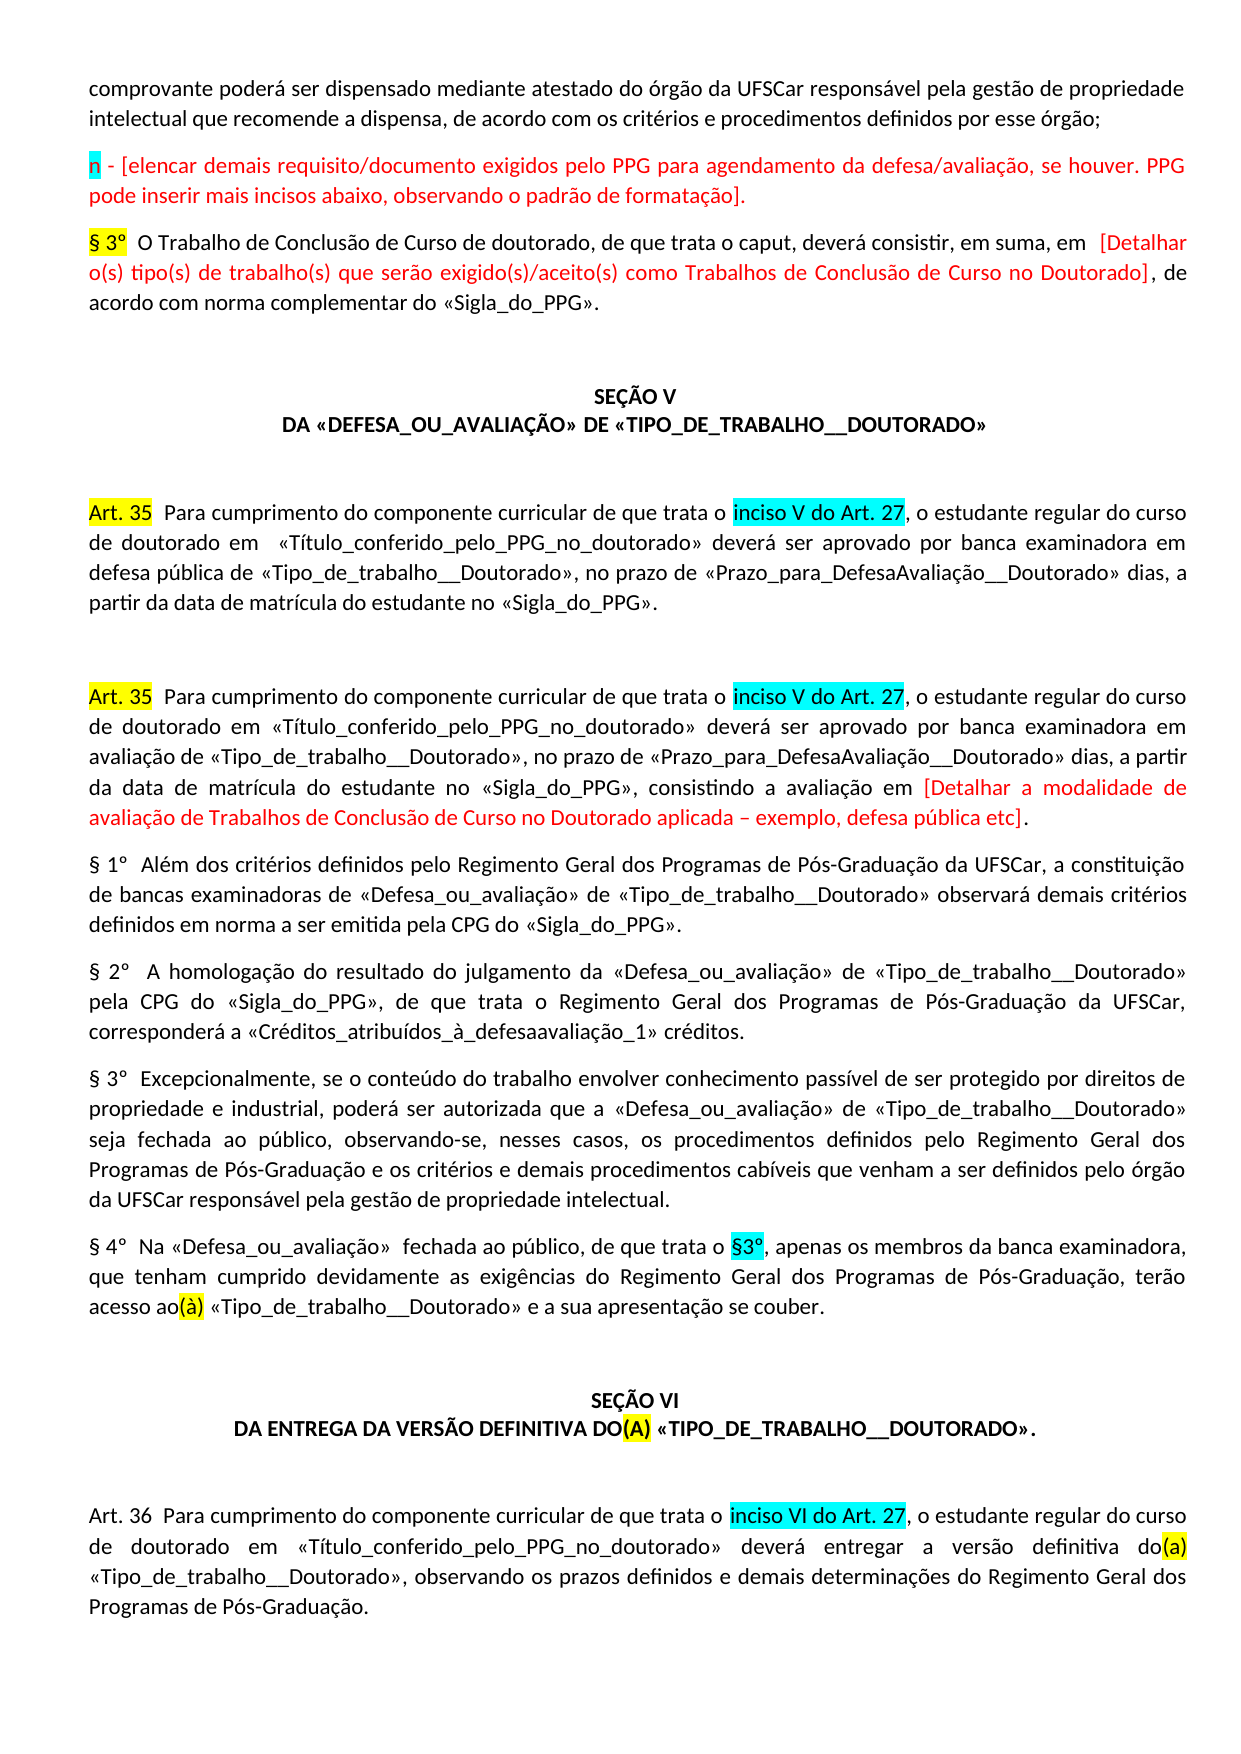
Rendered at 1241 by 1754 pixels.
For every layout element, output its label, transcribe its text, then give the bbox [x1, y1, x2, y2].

subtitle SEÇÃO VI [89, 1386, 1181, 1414]
text n - [elencar demais requisito/documento exigidos pelo PPG para agendamento da defesa/avaliação, se houver. PPG pode inserir mais incisos abaixo, observando o padrão de formatação]. [89, 151, 1187, 209]
text § 2º A homologação do resultado do julgamento da de pela CPG do , de que trata o Regimento Geral dos Programas de Pós-Graduação da UFSCar, corresponderá a créditos. [89, 957, 1187, 1045]
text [89, 74, 1187, 132]
text § 3º Excepcionalmente, se o conteúdo do trabalho envolver conhecimento passível de ser protegido por direitos de propriedade e industrial, poderá ser autorizada que a de seja fechada ao público, observando-se, nesses casos, os procedimentos definidos pelo Regimento Geral dos Programas de Pós-Graduação e os critérios e demais procedimentos cabíveis que venham a ser definidos pelo órgão da UFSCar responsável pela gestão de propriedade intelectual. [89, 1064, 1187, 1213]
subtitle DA ENTREGA DA VERSÃO DEFINITIVA DO(A) . [651, 1414, 1181, 1442]
text Art. 35 Para cumprimento do componente curricular de que trata o inciso V do Art. 27, o estudante regular do curso de doutorado em deverá ser aprovado por banca examinadora em defesa pública de , no prazo de dias, a partir da data de matrícula do estudante no . [89, 498, 1187, 616]
subtitle SEÇÃO V [89, 382, 1181, 410]
text Art. 36 Para cumprimento do componente curricular de que trata o inciso VI do Art. 27, o estudante regular do curso de doutorado em deverá entregar a versão definitiva do(a) , observando os prazos definidos e demais determinações do Regimento Geral dos Programas de Pós-Graduação. [89, 1502, 1187, 1620]
text § 4º Na fechada ao público, de que trata o §3º, apenas os membros da banca examinadora, que tenham cumprido devidamente as exigências do Regimento Geral dos Programas de Pós-Graduação, terão acesso ao(à) e a sua apresentação se couber. [89, 1232, 1187, 1320]
subtitle DA de [89, 410, 1181, 438]
subtitle DA ENTREGA DA VERSÃO DEFINITIVA DO(A) . [89, 1414, 623, 1442]
text § 3º O Trabalho de Conclusão de Curso de doutorado, de que trata o caput, deverá consistir, em suma, em [Detalhar o(s) tipo(s) de trabalho(s) que serão exigido(s)/aceito(s) como Trabalhos de Conclusão de Curso no Doutorado], de acordo com norma complementar do . [89, 228, 1187, 316]
text Art. 35 Para cumprimento do componente curricular de que trata o inciso V do Art. 27, o estudante regular do curso de doutorado em deverá ser aprovado por banca examinadora em avaliação de , no prazo de dias, a partir da data de matrícula do estudante no , consistindo a avaliação em [Detalhar a modalidade de avaliação de Trabalhos de Conclusão de Curso no Doutorado aplicada – exemplo, defesa pública etc]. [89, 682, 1187, 831]
text § 1º Além dos critérios definidos pelo Regimento Geral dos Programas de Pós-Graduação da UFSCar, a constituição de bancas examinadoras de de observará demais critérios definidos em norma a ser emitida pela CPG do . [89, 850, 1187, 938]
